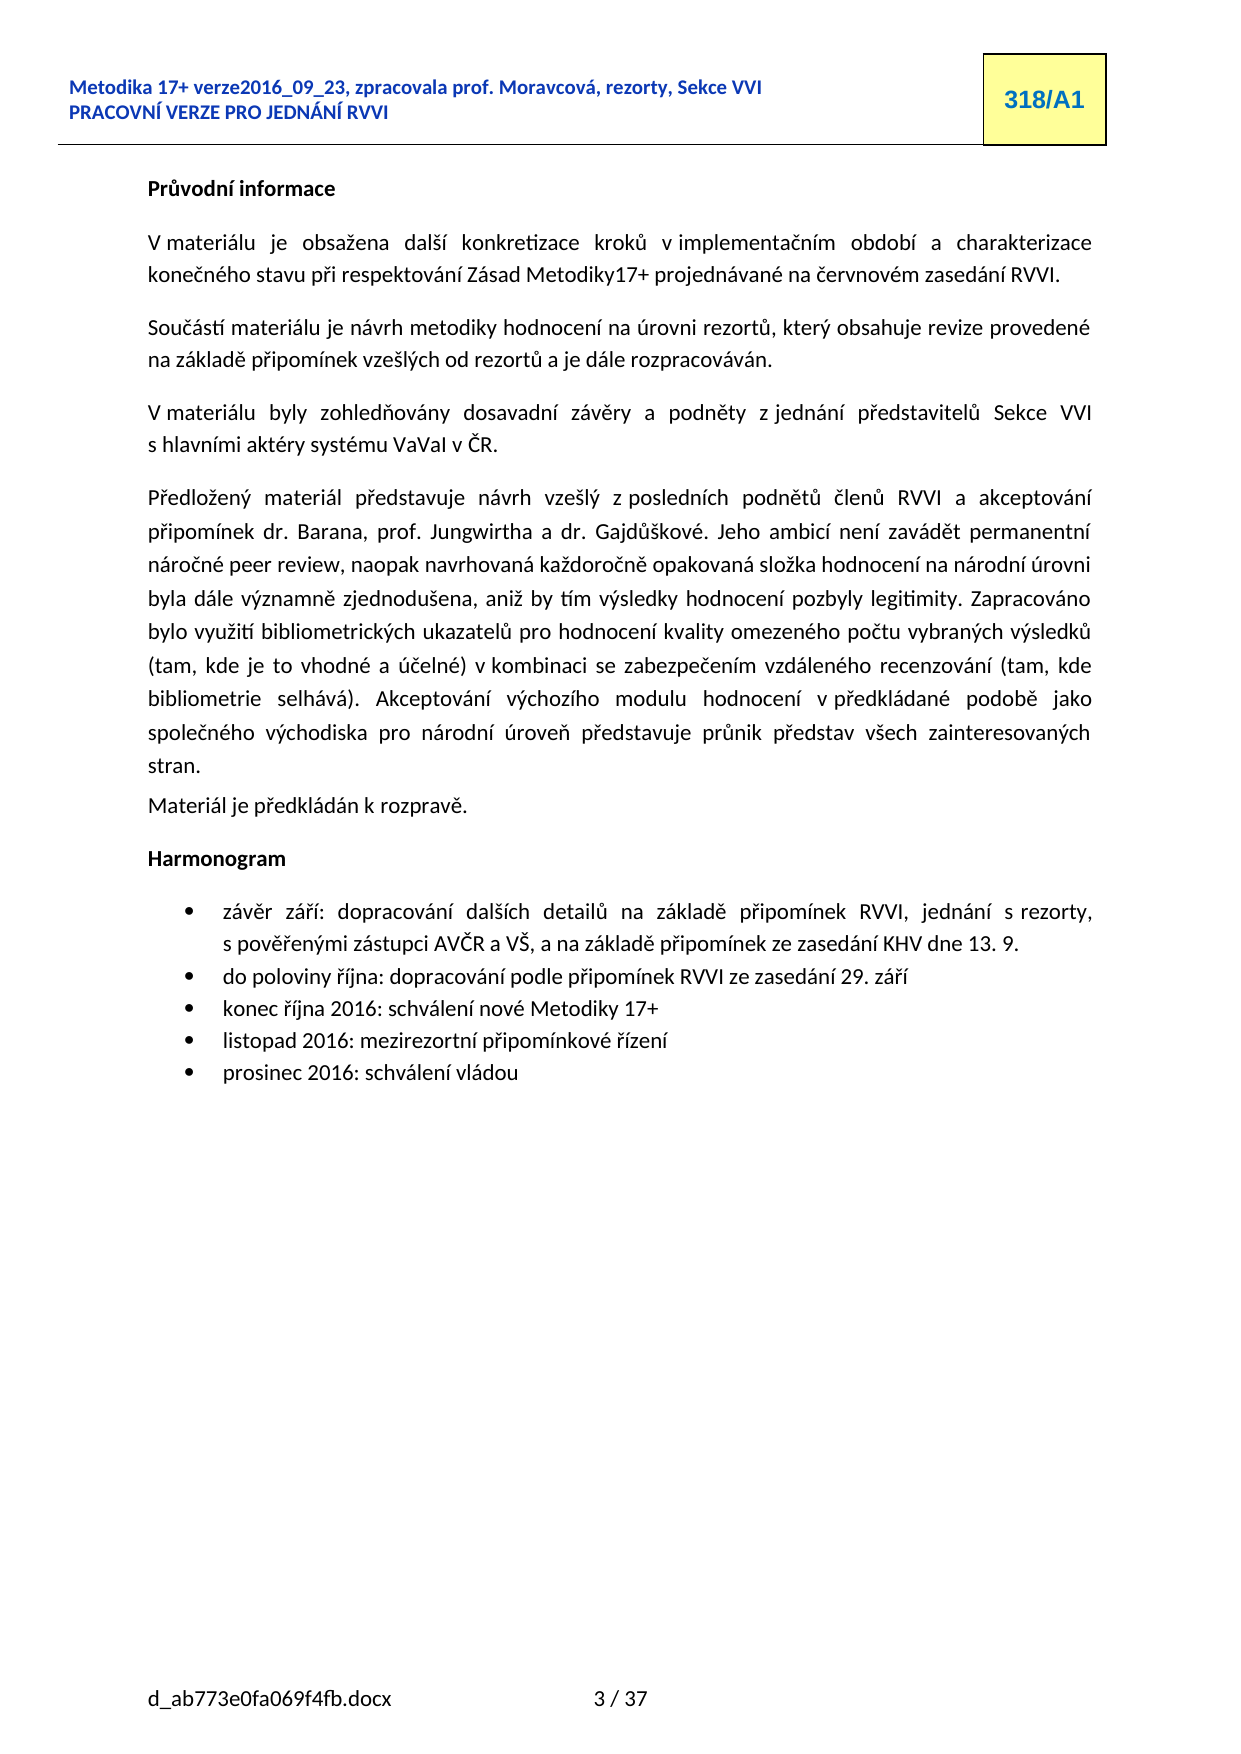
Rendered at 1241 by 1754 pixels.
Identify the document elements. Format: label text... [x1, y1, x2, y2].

list konec října 2016: schválení nové Metodiky 17+ [185, 994, 1092, 1022]
text Materiál je předkládán k rozpravě. [148, 791, 1092, 819]
text V materiálu je obsažena další konkretizace kroků v implementačním období a charakterizace konečného stavu při respektování Zásad Metodiky17+ projednávané na červnovém zasedání RVVI. [148, 228, 1092, 288]
list listopad 2016: mezirezortní připomínkové řízení [185, 1026, 1092, 1054]
text Harmonogram [148, 844, 1092, 872]
list závěr září: dopracování dalších detailů na základě připomínek RVVI, jednání s rezorty, s pověřenými zástupci AVČR a VŠ, a na základě připomínek ze zasedání KHV dne 13. 9. [185, 897, 1092, 958]
text Součástí materiálu je návrh metodiky hodnocení na úrovni rezortů, který obsahuje revize provedené na základě připomínek vzešlých od rezortů a je dále rozpracováván. [148, 313, 1092, 373]
list prosinec 2016: schválení vládou [185, 1058, 1092, 1086]
text V materiálu byly zohledňovány dosavadní závěry a podněty z jednání představitelů Sekce VVI s hlavními aktéry systému VaVaI v ČR. [148, 398, 1092, 458]
list do poloviny října: dopracování podle připomínek RVVI ze zasedání 29. září [185, 962, 1092, 990]
text Průvodní informace [148, 174, 1092, 203]
text Předložený materiál představuje návrh vzešlý z posledních podnětů členů RVVI a akceptování připomínek dr. Barana, prof. Jungwirtha a dr. Gajdůškové. Jeho ambicí není zavádět permanentní náročné peer review, naopak navrhovaná každoročně opakovaná složka hodnocení na národní úrovni byla dále významně zjednodušena, aniž by tím výsledky hodnocení pozbyly legitimity. Zapracováno bylo využití bibliometrických ukazatelů pro hodnocení kvality omezeného počtu vybraných výsledků (tam, kde je to vhodné a účelné) v kombinaci se zabezpečením vzdáleného recenzování (tam, kde bibliometrie selhává). Akceptování výchozího modulu hodnocení v předkládané podobě jako společného východiska pro národní úroveň představuje průnik představ všech zainteresovaných stran. [148, 483, 1092, 779]
